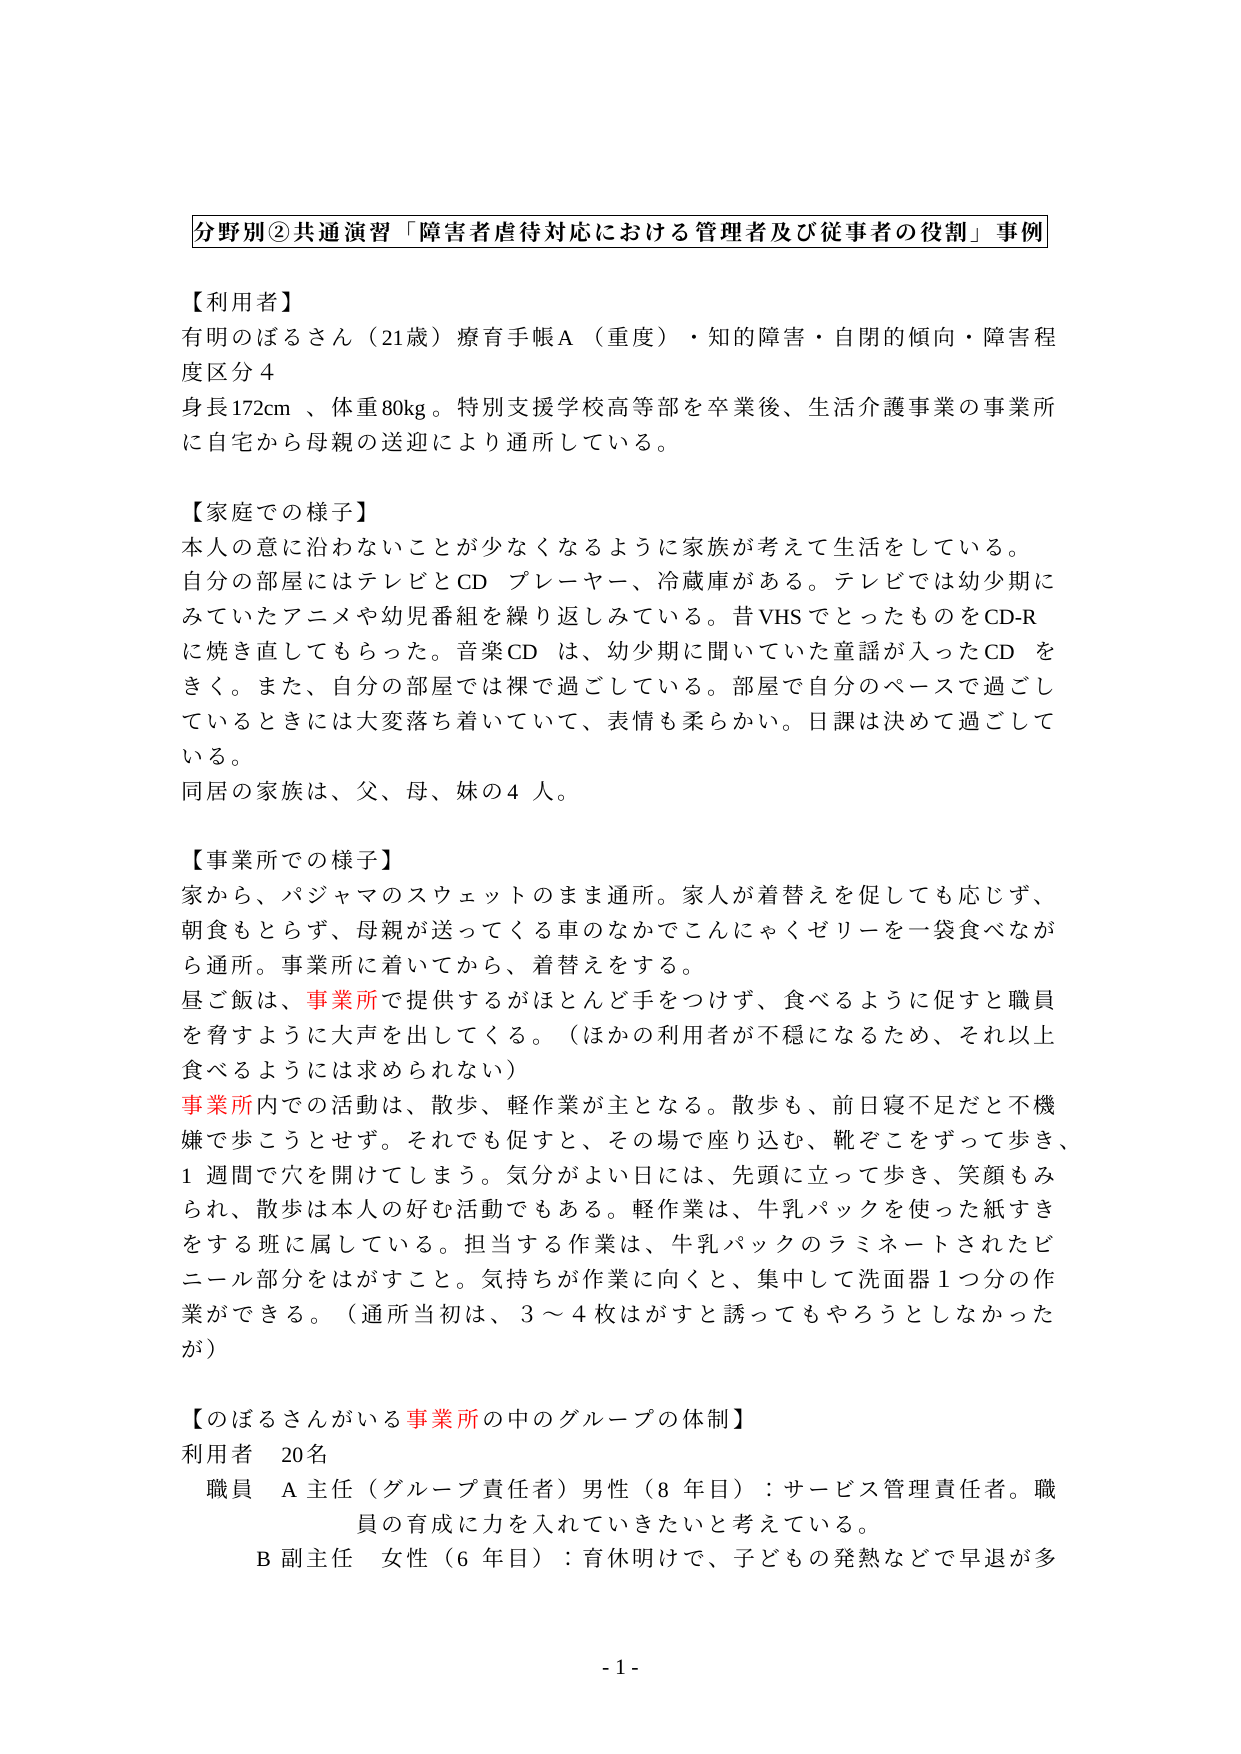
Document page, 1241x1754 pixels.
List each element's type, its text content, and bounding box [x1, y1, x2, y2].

text 本人の意に沿わないことが少なくなるように家族が考えて生活をしている。 [181, 528, 1059, 563]
text 同居の家族は、父、母、妹の4人。 [181, 772, 1059, 807]
text 自分の部屋にはテレビとCDプレーヤー、冷蔵庫がある。テレビでは幼少期にみていたアニメや幼児番組を繰り返しみている。昔VHSでとったものをCD-Rに焼き直してもらった。音楽CDは、幼少期に聞いていた童謡が入ったCDをきく。また、自分の部屋では裸で過ごしている。部屋で自分のペースで過ごしているときには大変落ち着いていて、表情も柔らかい。日課は決めて過ごしている。 [181, 563, 1059, 772]
text 職員 A主任（グループ責任者）男性（8年目）：サービス管理責任者。職員の育成に力を入れていきたいと考えている。 [192, 1470, 1059, 1540]
text 事業所内での活動は、散歩、軽作業が主となる。散歩も、前日寝不足だと不機嫌で歩こうとせず。それでも促すと、その場で座り込む、靴ぞこをずって歩き、1週間で穴を開けてしまう。気分がよい日には、先頭に立って歩き、笑顔もみられ、散歩は本人の好む活動でもある。軽作業は、牛乳パックを使った紙すきをする班に属している。担当する作業は、牛乳パックのラミネートされたビニール部分をはがすこと。気持ちが作業に向くと、集中して洗面器１つ分の作業ができる。（通所当初は、３～４枚はがすと誘ってもやろうとしなかったが） [181, 1086, 1059, 1366]
text 【事業所での様子】 [181, 842, 1059, 877]
text 有明のぼるさん（21歳）療育手帳A（重度）・知的障害・自閉的傾向・障害程度区分４ [181, 319, 1059, 388]
text 身長172cm、体重80kg。特別支援学校高等部を卒業後、生活介護事業の事業所に自宅から母親の送迎により通所している。 [181, 388, 1059, 458]
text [181, 1540, 1059, 1575]
text 昼ご飯は、事業所で提供するがほとんど手をつけず、食べるように促すと職員を脅すように大声を出してくる。（ほかの利用者が不穏になるため、それ以上食べるようには求められない） [181, 982, 1059, 1086]
text 【家庭での様子】 [181, 493, 1059, 528]
text 分野別②共通演習「障害者虐待対応における管理者及び従事者の役割」事例 [181, 214, 1047, 249]
text 利用者 20名 [181, 1435, 1059, 1470]
text 分野別②共通演習「障害者虐待対応における管理者及び従事者の役割」事例 [193, 214, 1059, 249]
text 【利用者】 [181, 284, 1059, 319]
text 家から、パジャマのスウェットのまま通所。家人が着替えを促しても応じず、朝食もとらず、母親が送ってくる車のなかでこんにゃくゼリーを一袋食べながら通所。事業所に着いてから、着替えをする。 [181, 877, 1059, 982]
text 【のぼるさんがいる事業所の中のグループの体制】 [181, 1400, 1059, 1435]
